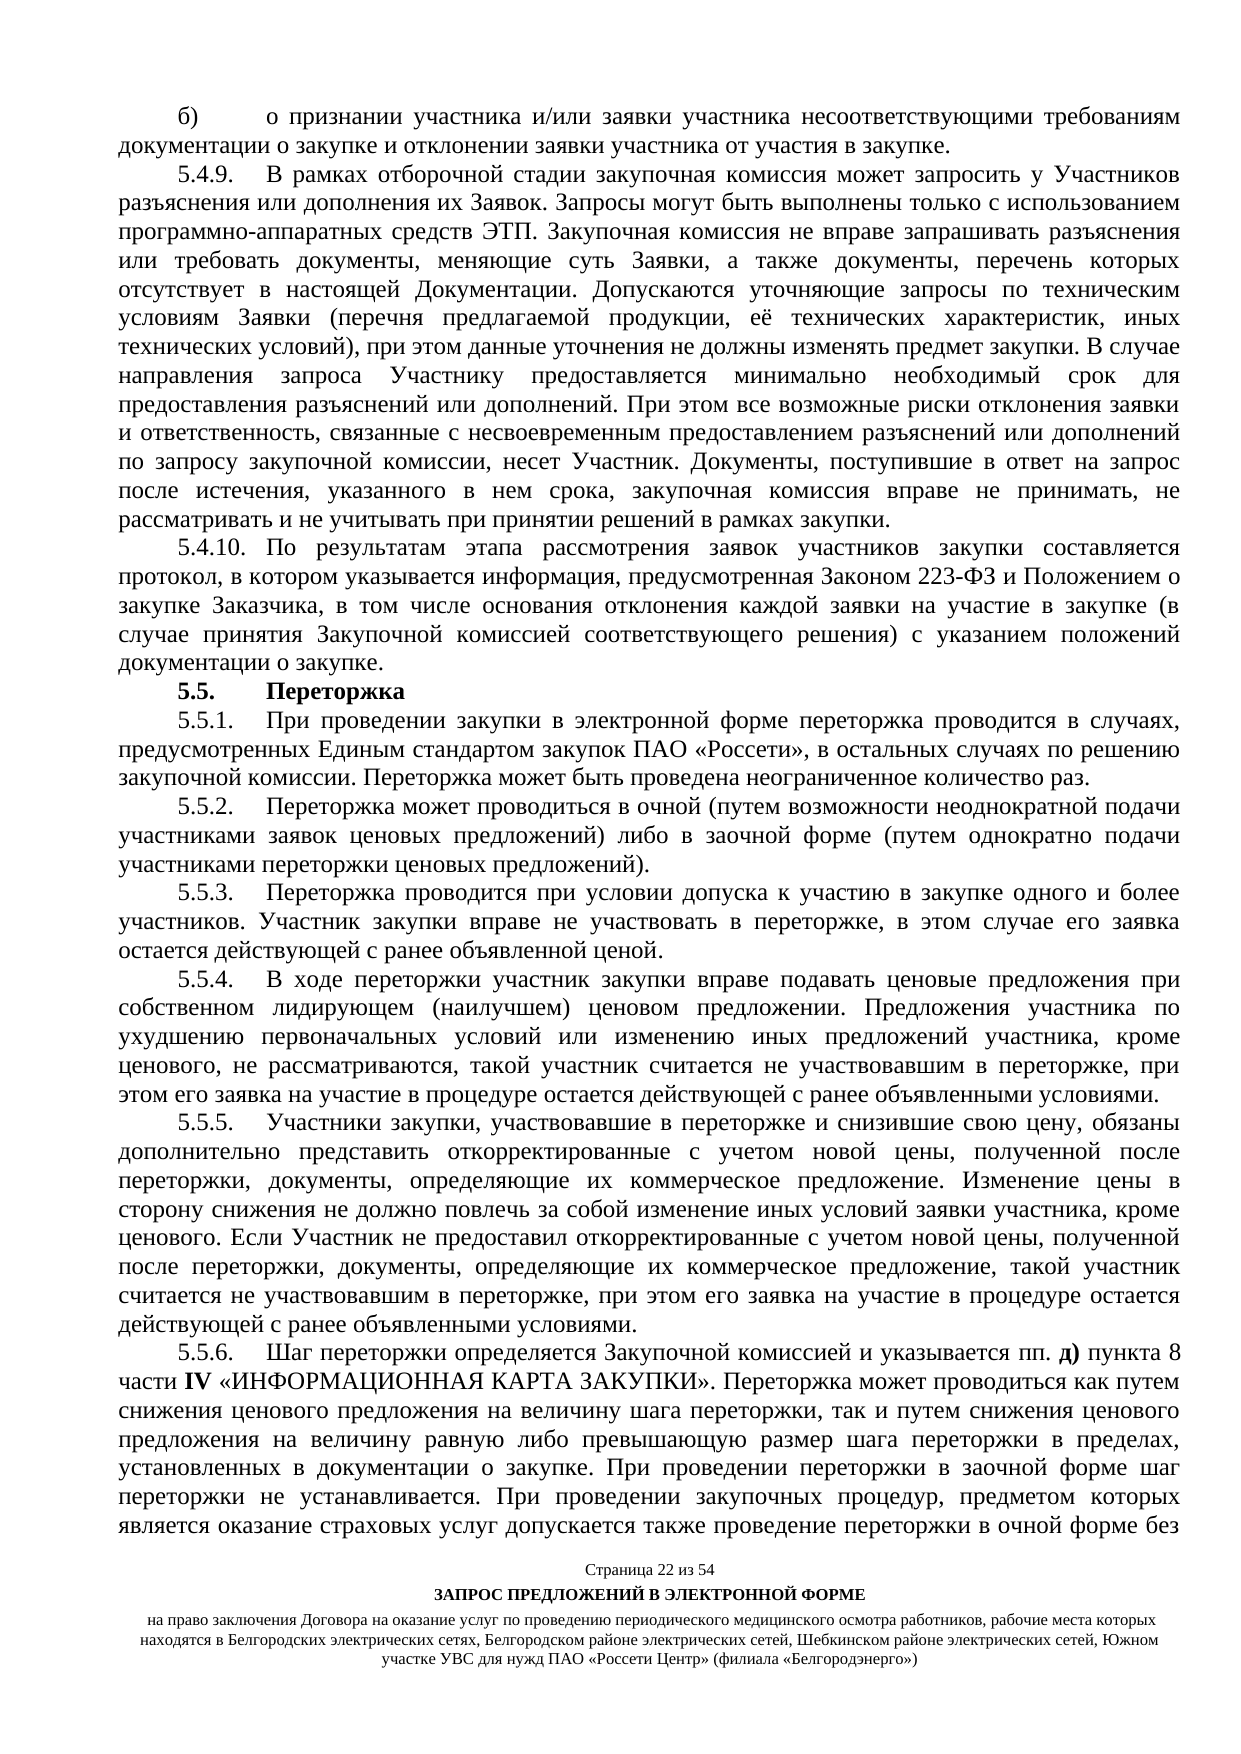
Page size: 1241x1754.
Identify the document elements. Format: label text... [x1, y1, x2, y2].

subtitle По результатам этапа рассмотрения заявок участников закупки составляется протокол, в котором указывается информация, предусмотренная Законом 223-ФЗ и Положением о закупке Заказчика, в том числе основания отклонения каждой заявки на участие в закупке (в случае принятия Закупочной комиссией соответствующего решения) с указанием положений документации о закупке. [118, 532, 1181, 676]
subtitle Переторжка может проводиться в очной (путем возможности неоднократной подачи участниками заявок ценовых предложений) либо в заочной форме (путем однократно подачи участниками переторжки ценовых предложений). [118, 791, 1181, 877]
subtitle Участники закупки, участвовавшие в переторжке и снизившие свою цену, обязаны дополнительно представить откорректированные с учетом новой цены, полученной после переторжки, документы, определяющие их коммерческое предложение. Изменение цены в сторону снижения не должно повлечь за собой изменение иных условий заявки участника, кроме ценового. Если Участник не предоставил откорректированные с учетом новой цены, полученной после переторжки, документы, определяющие их коммерческое предложение, такой участник считается не участвовавшим в переторжке, при этом его заявка на участие в процедуре остается действующей с ранее объявленными условиями. [118, 1107, 1181, 1337]
subtitle В ходе переторжки участник закупки вправе подавать ценовые предложения при собственном лидирующем (наилучшем) ценовом предложении. Предложения участника по ухудшению первоначальных условий или изменению иных предложений участника, кроме ценового, не рассматриваются, такой участник считается не участвовавшим в переторжке, при этом его заявка на участие в процедуре остается действующей с ранее объявленными условиями. [118, 964, 1181, 1107]
subtitle о признании участника и/или заявки участника несоответствующими требованиям документации о закупке и отклонении заявки участника от участия в закупке. [118, 101, 1181, 159]
subtitle В рамках отборочной стадии закупочная комиссия может запросить у Участников разъяснения или дополнения их Заявок. Запросы могут быть выполнены только с использованием программно-аппаратных средств ЭТП. Закупочная комиссия не вправе запрашивать разъяснения или требовать документы, меняющие суть Заявки, а также документы, перечень которых отсутствует в настоящей Документации. Допускаются уточняющие запросы по техническим условиям Заявки (перечня предлагаемой продукции, её технических характеристик, иных технических условий), при этом данные уточнения не должны изменять предмет закупки. В случае направления запроса Участнику предоставляется минимально необходимый срок для предоставления разъяснений или дополнений. При этом все возможные риски отклонения заявки и ответственность, связанные с несвоевременным предоставлением разъяснений или дополнений по запросу закупочной комиссии, несет Участник. Документы, поступившие в ответ на запрос после истечения, указанного в нем срока, закупочная комиссия вправе не принимать, не рассматривать и не учитывать при принятии решений в рамках закупки. [118, 159, 1181, 532]
subtitle Переторжка [118, 676, 1181, 705]
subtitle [118, 1337, 1181, 1539]
subtitle Переторжка проводится при условии допуска к участию в закупке одного и более участников. Участник закупки вправе не участвовать в переторжке, в этом случае его заявка остается действующей с ранее объявленной ценой. [118, 877, 1181, 964]
subtitle При проведении закупки в электронной форме переторжка проводится в случаях, предусмотренных Единым стандартом закупок ПАО «Россети», в остальных случаях по решению закупочной комиссии. Переторжка может быть проведена неограниченное количество раз. [118, 705, 1181, 791]
